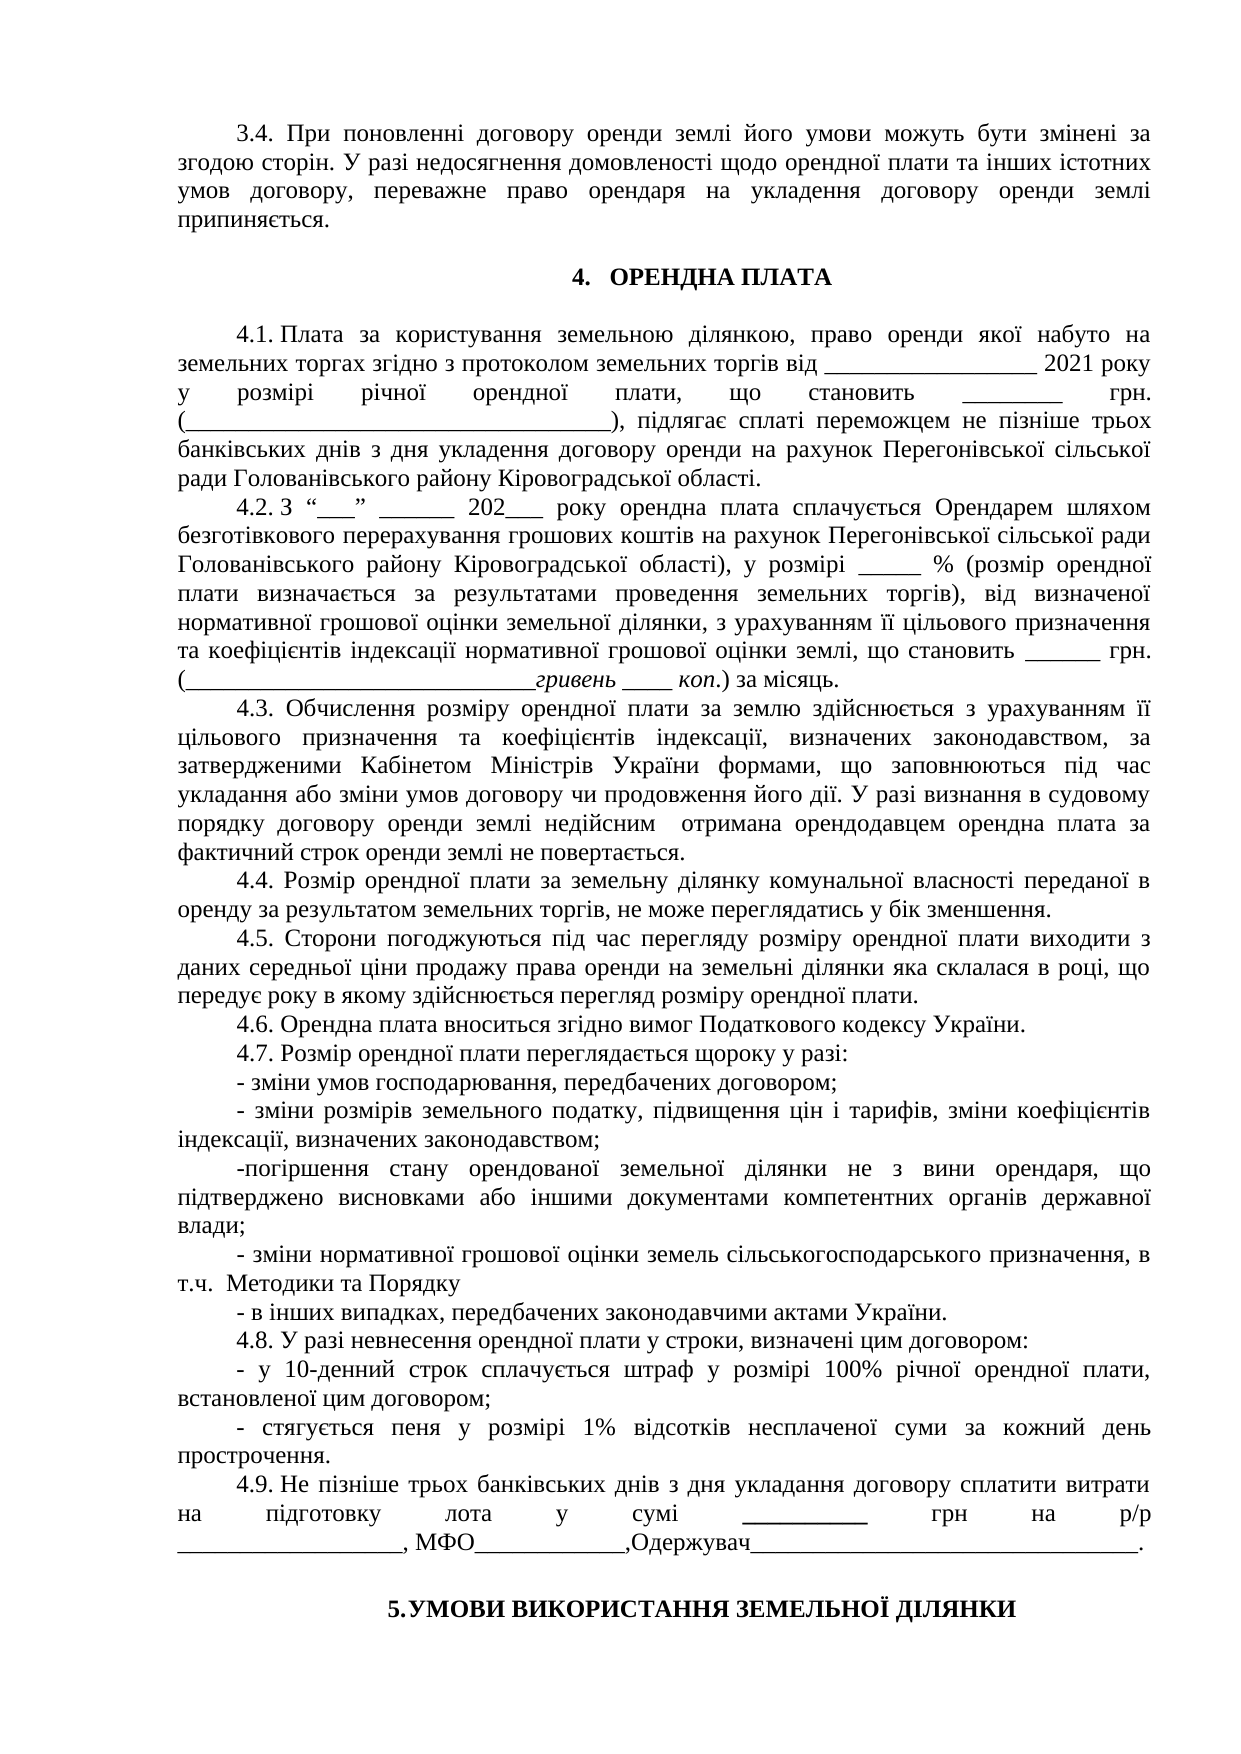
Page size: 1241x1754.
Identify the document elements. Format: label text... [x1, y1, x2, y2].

list -погіршення стану орендованої земельної ділянки не з вини орендаря, що підтверджено висновками або іншими документами компетентних органів державної влади; [177, 1153, 1152, 1239]
list УМОВИ ВИКОРИСТАННЯ ЗЕМЕЛЬНОЇ ДІЛЯНКИ [252, 1594, 1152, 1623]
text 4.1. Плата за користування земельною ділянкою, право оренди якої набуто на земельних торгах згідно з протоколом земельних торгів від _________________ 2021 року у розмірі річної орендної плати, що становить ________ грн. (__________________________________), підлягає сплаті переможцем не пізніше трьох банківських днів з дня укладення договору оренди на рахунок Перегонівської сільської ради Голованівського району Кіровоградської області. [177, 319, 1152, 492]
list - в інших випадках, передбачених законодавчими актами України. [177, 1297, 1152, 1326]
list - зміни умов господарювання, передбачених договором; [177, 1067, 1152, 1096]
text - стягується пеня у розмірі 1% відсотків несплаченої суми за кожний день прострочення. [177, 1412, 1152, 1469]
list 4.5. Сторони погоджуються під час перегляду розміру орендної плати виходити з даних середньої ціни продажу права оренди на земельні ділянки яка склалася в році, що передує року в якому здійснюється перегляд розміру орендної плати. [177, 923, 1152, 1009]
list - зміни нормативної грошової оцінки земель сільськогосподарського призначення, в т.ч. Методики та Порядку [177, 1239, 1152, 1297]
list ОРЕНДНА ПЛАТА [252, 262, 1152, 291]
text 4.2. З “___” ______ 202___ року орендна плата сплачується Орендарем шляхом безготівкового перерахування грошових коштів на рахунок Перегонівської сільської ради Голованівського району Кіровоградської області), у розмірі _____ % (розмір орендної плати визначається за результатами проведення земельних торгів), від визначеної нормативної грошової оцінки земельної ділянки, з урахуванням її цільового призначення та коефіцієнтів індексації нормативної грошової оцінки землі, що становить ______ грн. (____________________________гривень ____ коп.) за місяць. [177, 492, 1152, 693]
list 4.3. Обчислення розміру орендної плати за землю здійснюється з урахуванням її цільового призначення та коефіцієнтів індексації, визначених законодавством, за затвердженими Кабінетом Міністрів України формами, що заповнюються під час укладання або зміни умов договору чи продовження його дії. У разі визнання в судовому порядку договору оренди землі недійсним отримана орендодавцем орендна плата за фактичний строк оренди землі не повертається. [177, 693, 1152, 866]
text 3.4. При поновленні договору оренди землі його умови можуть бути змінені за згодою сторін. У разі недосягнення домовленості щодо орендної плати та інших істотних умов договору, переважне право орендаря на укладення договору оренди землі припиняється. [177, 118, 1152, 233]
list 4.4. Розмір орендної плати за земельну ділянку комунальної власності переданої в оренду за результатом земельних торгів, не може переглядатись у бік зменшення. [177, 866, 1152, 923]
list 4.6. Орендна плата вноситься згідно вимог Податкового кодексу України. [177, 1009, 1152, 1038]
text 4.9. Не пізніше трьох банківських днів з дня укладання договору сплатити витрати на підготовку лота у сумі __________ грн на р/р __________________, МФО____________,Одержувач_______________________________. [177, 1469, 1152, 1556]
list - зміни розмірів земельного податку, підвищення цін і тарифів, зміни коефіцієнтів індексації, визначених законодавством; [177, 1096, 1152, 1153]
list 4.7. Розмір орендної плати переглядається щороку у разі: [177, 1038, 1152, 1067]
text - у 10-денний строк сплачується штраф у розмірі 100% річної орендної плати, встановленої цим договором; [177, 1354, 1152, 1412]
text 4.8. У разі невнесення орендної плати у строки, визначені цим договором: [177, 1326, 1152, 1354]
